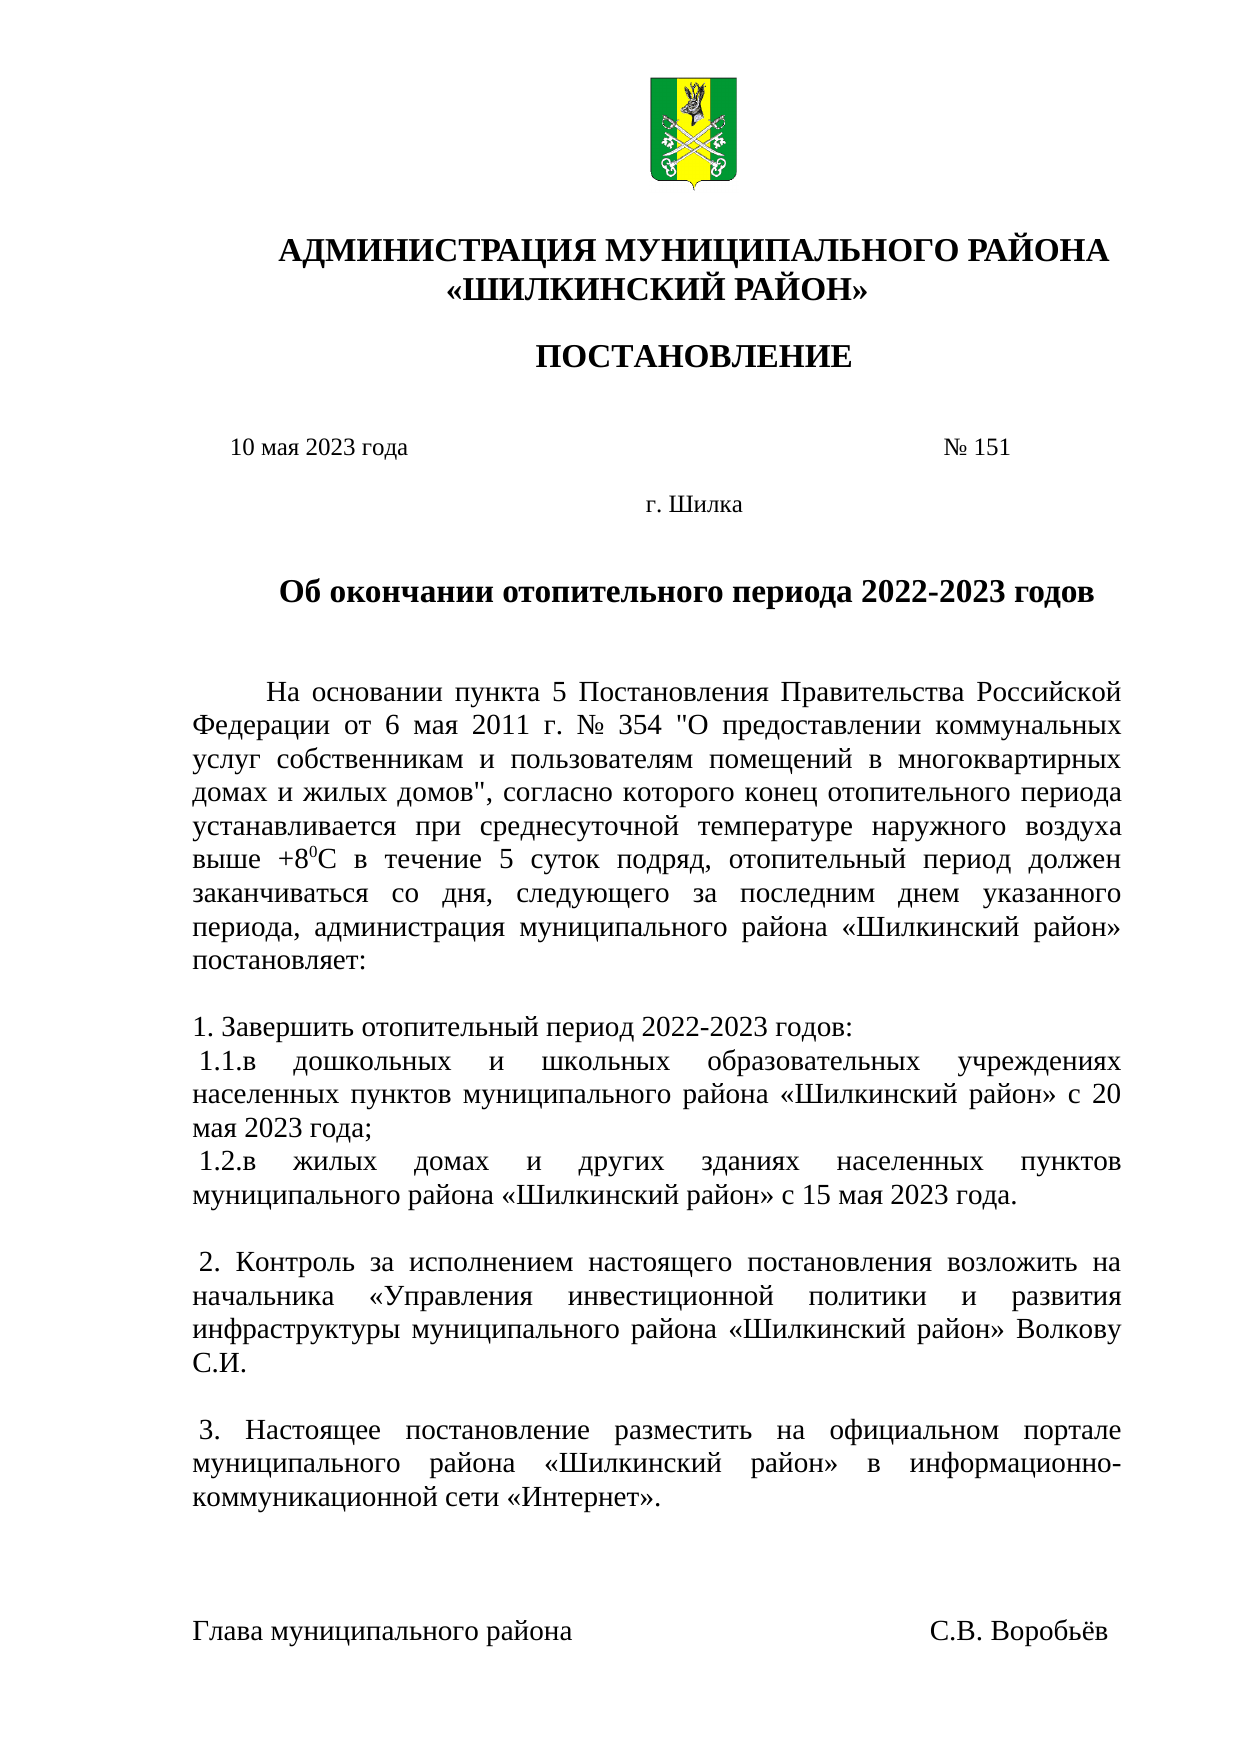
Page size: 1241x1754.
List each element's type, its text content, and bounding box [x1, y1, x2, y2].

list 1. Завершить отопительный период 2022-2023 годов: [192, 1009, 1122, 1043]
text ПОСТАНОВЛЕНИЕ [192, 336, 1122, 374]
text На основании пункта 5 Постановления Правительства Российской Федерации от 6 мая 2011 г. № 354 "О предоставлении коммунальных услуг собственникам и пользователям помещений в многоквартирных домах и жилых домов", согласно которого конец отопительного периода устанавливается при среднесуточной температуре наружного воздуха выше +80С в течение 5 суток подряд, отопительный период должен заканчиваться со дня, следующего за последним днем указанного периода, администрация муниципального района «Шилкинский район» постановляет: [192, 674, 1122, 741]
text 10 мая 2023 года № 151 [192, 432, 1122, 461]
text 2. Контроль за исполнением настоящего постановления возложить на начальника «Управления инвестиционной политики и развития инфраструктуры муниципального района «Шилкинский район» Волкову С.И. [192, 1244, 1122, 1378]
list 1.1.в дошкольных и школьных образовательных учреждениях населенных пунктов муниципального района «Шилкинский район» с 20 мая 2023 года; [192, 1043, 1122, 1143]
text 3. Настоящее постановление разместить на официальном портале муниципального района «Шилкинский район» в информационно-коммуникационной сети «Интернет». [192, 1412, 1122, 1512]
subtitle АДМИНИСТРАЦИЯ МУНИЦИПАЛЬНОГО РАЙОНА «ШИЛКИНСКИЙ РАЙОН» [192, 231, 1122, 307]
list 1.2.в жилых домах и других зданиях населенных пунктов муниципального района «Шилкинский район» с 15 мая 2023 года. [192, 1143, 1122, 1211]
text На основании пункта 5 Постановления Правительства Российской Федерации от 6 мая 2011 г. № 354 "О предоставлении коммунальных услуг собственникам и пользователям помещений в многоквартирных домах и жилых домов", согласно которого конец отопительного периода устанавливается при среднесуточной температуре наружного воздуха выше +80С в течение 5 суток подряд, отопительный период должен заканчиваться со дня, следующего за последним днем указанного периода, администрация муниципального района «Шилкинский район» постановляет: [192, 774, 1122, 976]
text г. Шилка [192, 489, 1122, 518]
picture [648, 75, 740, 193]
text Глава муниципального района С.В. Воробьёв [192, 1613, 1122, 1647]
title Об окончании отопительного периода 2022-2023 годов [192, 572, 1122, 610]
